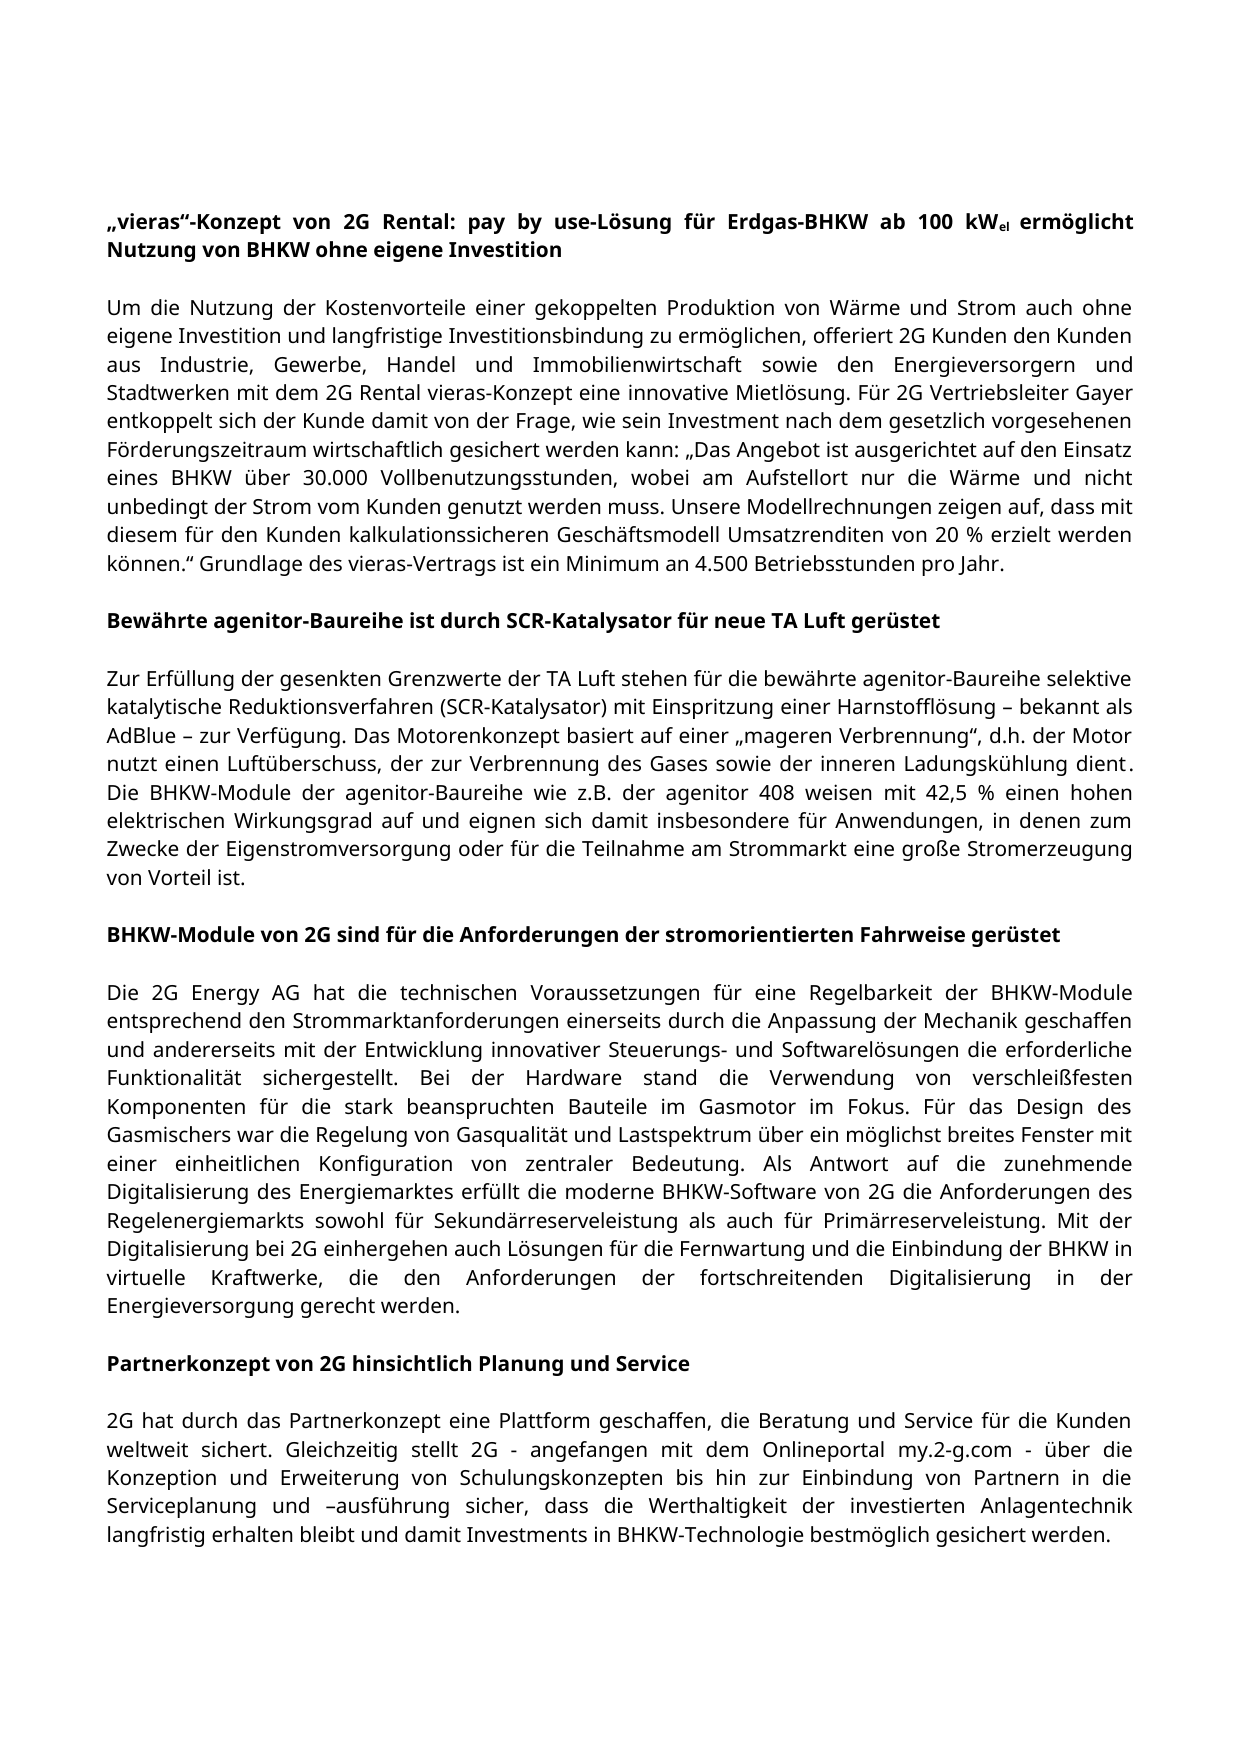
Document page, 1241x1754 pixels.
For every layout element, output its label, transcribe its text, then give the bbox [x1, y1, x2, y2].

text Um die Nutzung der Kostenvorteile einer gekoppelten Produktion von Wärme und Strom auch ohne eigene Investition und langfristige Investitionsbindung zu ermöglichen, offeriert 2G Kunden den Kunden aus Industrie, Gewerbe, Handel und Immobilienwirtschaft sowie den Energieversorgern und Stadtwerken mit dem 2G Rental vieras-Konzept eine innovative Mietlösung. Für 2G Vertriebsleiter Gayer entkoppelt sich der Kunde damit von der Frage, wie sein Investment nach dem gesetzlich vorgesehenen Förderungszeitraum wirtschaftlich gesichert werden kann: „Das Angebot ist ausgerichtet auf den Einsatz eines BHKW über 30.000 Vollbenutzungsstunden, wobei am Aufstellort nur die Wärme und nicht unbedingt der Strom vom Kunden genutzt werden muss. Unsere Modellrechnungen zeigen auf, dass mit diesem für den Kunden kalkulationssicheren Geschäftsmodell Umsatzrenditen von 20 % erzielt werden können.“ Grundlage des vieras-Vertrags ist ein Minimum an 4.500 Betriebsstunden pro Jahr. [106, 293, 1134, 577]
text Bewährte agenitor-Baureihe ist durch SCR-Katalysator für neue TA Luft gerüstet [106, 606, 1134, 635]
text Partnerkonzept von 2G hinsichtlich Planung und Service [106, 1349, 1134, 1377]
text BHKW-Module von 2G sind für die Anforderungen der stromorientierten Fahrweise gerüstet [106, 921, 1134, 949]
text Zur Erfüllung der gesenkten Grenzwerte der TA Luft stehen für die bewährte agenitor-Baureihe selektive katalytische Reduktionsverfahren (SCR-Katalysator) mit Einspritzung einer Harnstofflösung – bekannt als AdBlue – zur Verfügung. Das Motorenkonzept basiert auf einer „mageren Verbrennung“, d.h. der Motor nutzt einen Luftüberschuss, der zur Verbrennung des Gases sowie der inneren Ladungskühlung dient. Die BHKW-Module der agenitor-Baureihe wie z.B. der agenitor 408 weisen mit 42,5 % einen hohen elektrischen Wirkungsgrad auf und eignen sich damit insbesondere für Anwendungen, in denen zum Zwecke der Eigenstromversorgung oder für die Teilnahme am Strommarkt eine große Stromerzeugung von Vorteil ist. [106, 664, 1134, 891]
text 2G hat durch das Partnerkonzept eine Plattform geschaffen, die Beratung und Service für die Kunden weltweit sichert. Gleichzeitig stellt 2G - angefangen mit dem Onlineportal my.2-g.com - über die Konzeption und Erweiterung von Schulungskonzepten bis hin zur Einbindung von Partnern in die Serviceplanung und –ausführung sicher, dass die Werthaltigkeit der investierten Anlagentechnik langfristig erhalten bleibt und damit Investments in BHKW-Technologie bestmöglich gesichert werden. [106, 1406, 1134, 1548]
text Die 2G Energy AG hat die technischen Voraussetzungen für eine Regelbarkeit der BHKW-Module entsprechend den Strommarktanforderungen einerseits durch die Anpassung der Mechanik geschaffen und andererseits mit der Entwicklung innovativer Steuerungs- und Softwarelösungen die erforderliche Funktionalität sichergestellt. Bei der Hardware stand die Verwendung von verschleißfesten Komponenten für die stark beanspruchten Bauteile im Gasmotor im Fokus. Für das Design des Gasmischers war die Regelung von Gasqualität und Lastspektrum über ein möglichst breites Fenster mit einer einheitlichen Konfiguration von zentraler Bedeutung. Als Antwort auf die zunehmende Digitalisierung des Energiemarktes erfüllt die moderne BHKW-Software von 2G die Anforderungen des Regelenergiemarkts sowohl für Sekundärreserveleistung als auch für Primärreserveleistung. Mit der Digitalisierung bei 2G einhergehen auch Lösungen für die Fernwartung und die Einbindung der BHKW in virtuelle Kraftwerke, die den Anforderungen der fortschreitenden Digitalisierung in der Energieversorgung gerecht werden. [106, 978, 1134, 1319]
text „vieras“-Konzept von 2G Rental: pay by use-Lösung für Erdgas-BHKW ab 100 kWel ermöglicht Nutzung von BHKW ohne eigene Investition [106, 207, 1134, 264]
